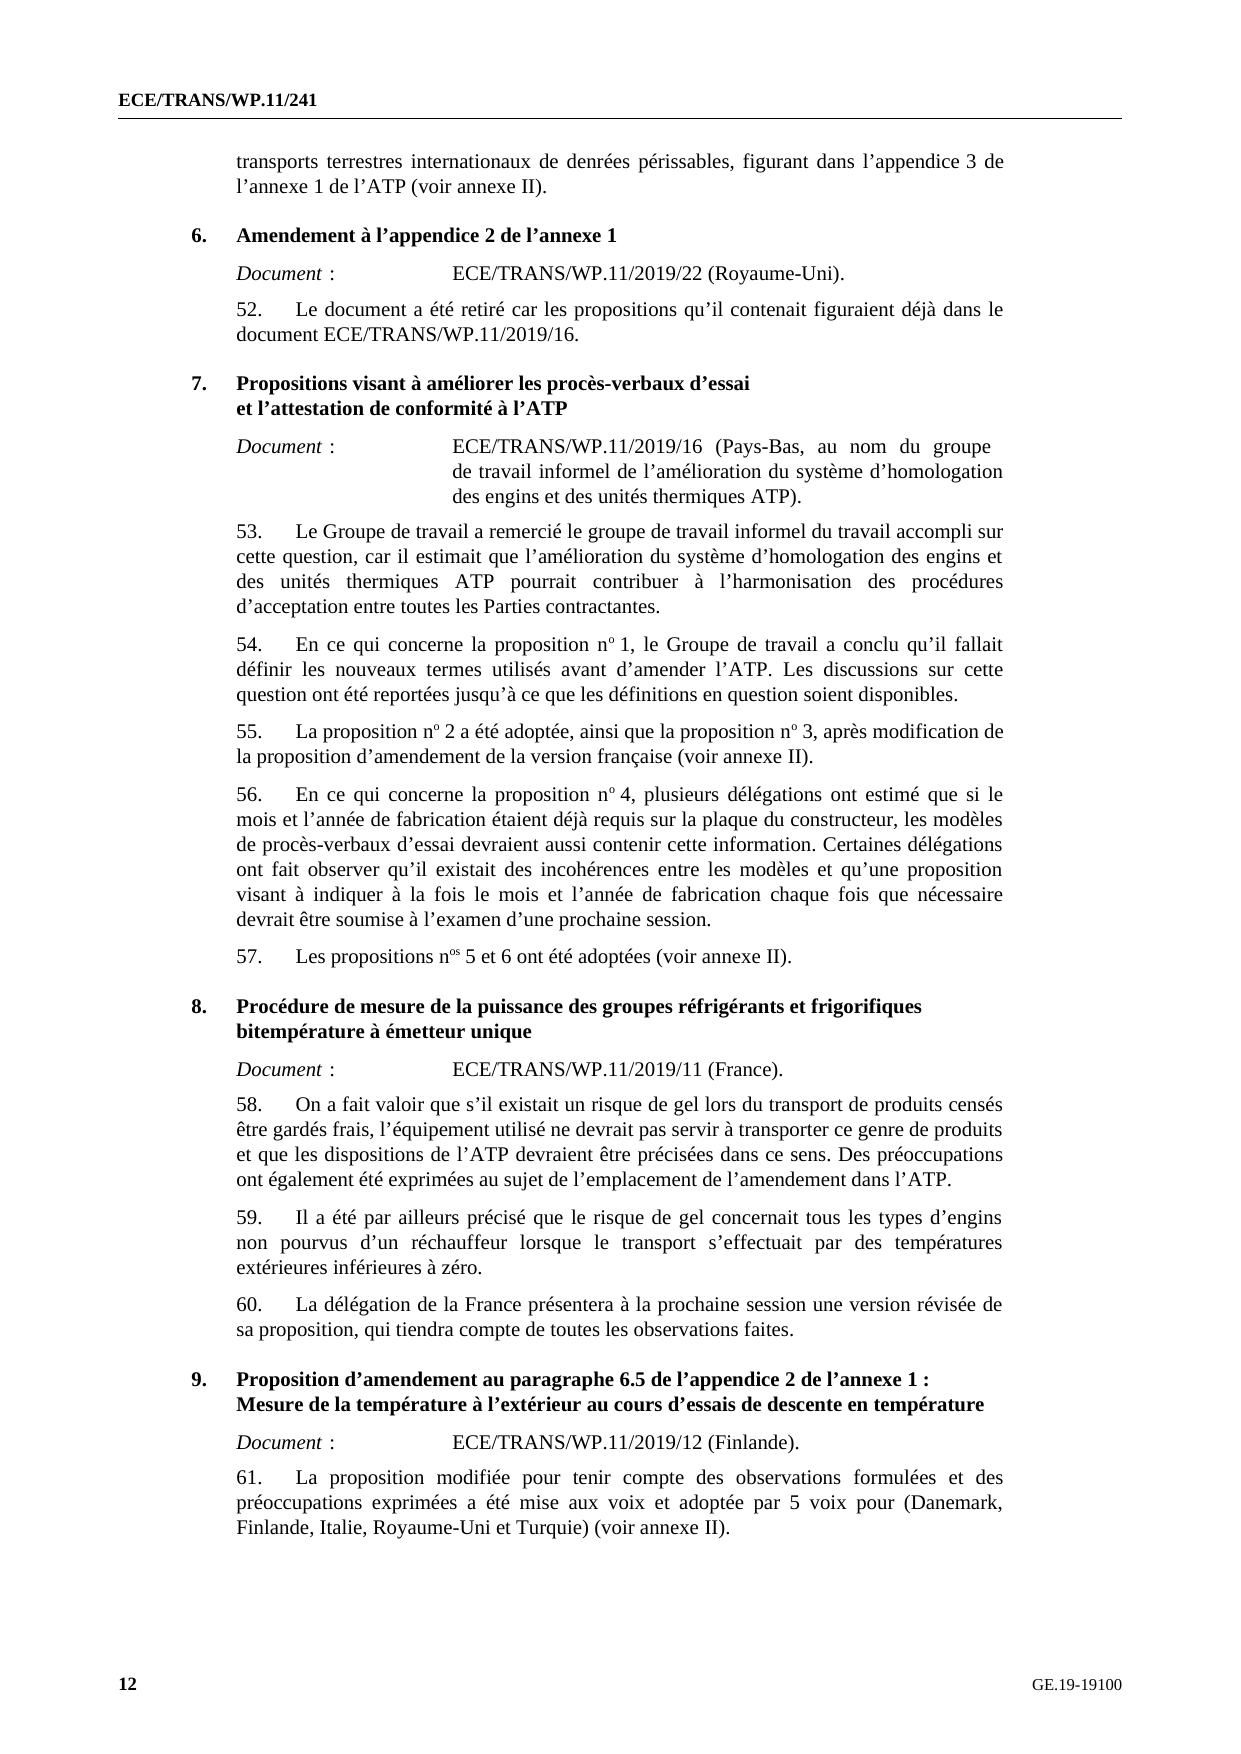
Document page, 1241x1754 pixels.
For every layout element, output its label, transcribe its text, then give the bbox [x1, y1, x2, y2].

text 6. Amendement à l’appendice 2 de l’annexe 1 [118, 223, 1004, 248]
text 7. Propositions visant à améliorer les procès-verbaux d’essai et l’attestation de conformité à l’ATP [118, 371, 1004, 421]
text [236, 148, 1004, 198]
text 58. On a fait valoir que s’il existait un risque de gel lors du transport de produits censés être gardés frais, l’équipement utilisé ne devrait pas servir à transporter ce genre de produits et que les dispositions de l’ATP devraient être précisées dans ce sens. Des préoccupations ont également été exprimées au sujet de l’emplacement de l’amendement dans l’ATP. [236, 1091, 1004, 1191]
text 55. La proposition no 2 a été adoptée, ainsi que la proposition no 3, après modification de la proposition d’amendement de la version française (voir annexe II). [236, 718, 1004, 768]
text 57. Les propositions nos 5 et 6 ont été adoptées (voir annexe II). [236, 943, 1004, 968]
text 54. En ce qui concerne la proposition no 1, le Groupe de travail a conclu qu’il fallait définir les nouveaux termes utilisés avant d’amender l’ATP. Les discussions sur cette question ont été reportées jusqu’à ce que les définitions en question soient disponibles. [236, 631, 1004, 706]
text 52. Le document a été retiré car les propositions qu’il contenait figuraient déjà dans le document ECE/TRANS/WP.11/2019/16. [236, 296, 1004, 346]
text Document : ECE/TRANS/WP.11/2019/11 (France). [236, 1056, 1004, 1081]
text Document : ECE/TRANS/WP.11/2019/22 (Royaume-Uni). [236, 260, 1004, 285]
text 59. Il a été par ailleurs précisé que le risque de gel concernait tous les types d’engins non pourvus d’un réchauffeur lorsque le transport s’effectuait par des températures extérieures inférieures à zéro. [236, 1204, 1004, 1279]
text 53. Le Groupe de travail a remercié le groupe de travail informel du travail accompli sur cette question, car il estimait que l’amélioration du système d’homologation des engins et des unités thermiques ATP pourrait contribuer à l’harmonisation des procédures d’acceptation entre toutes les Parties contractantes. [236, 518, 1004, 618]
text Document : ECE/TRANS/WP.11/2019/16 (Pays-Bas, au nom du groupe de travail informel de l’amélioration du système d’homologation des engins et des unités thermiques ATP). [236, 433, 1004, 508]
text 61. La proposition modifiée pour tenir compte des observations formulées et des préoccupations exprimées a été mise aux voix et adoptée par 5 voix pour (Danemark, Finlande, Italie, Royaume-Uni et Turquie) (voir annexe II). [236, 1464, 1004, 1539]
text 60. La délégation de la France présentera à la prochaine session une version révisée de sa proposition, qui tiendra compte de toutes les observations faites. [236, 1291, 1004, 1341]
text Document : ECE/TRANS/WP.11/2019/12 (Finlande). [236, 1429, 1004, 1454]
text 56. En ce qui concerne la proposition no 4, plusieurs délégations ont estimé que si le mois et l’année de fabrication étaient déjà requis sur la plaque du constructeur, les modèles de procès-verbaux d’essai devraient aussi contenir cette information. Certaines délégations ont fait observer qu’il existait des incohérences entre les modèles et qu’une proposition visant à indiquer à la fois le mois et l’année de fabrication chaque fois que nécessaire devrait être soumise à l’examen d’une prochaine session. [236, 781, 1004, 931]
text 9. Proposition d’amendement au paragraphe 6.5 de l’appendice 2 de l’annexe 1 : Mesure de la température à l’extérieur au cours d’essais de descente en température [118, 1366, 1004, 1416]
text 8. Procédure de mesure de la puissance des groupes réfrigérants et frigorifiques bitempérature à émetteur unique [118, 993, 1004, 1043]
